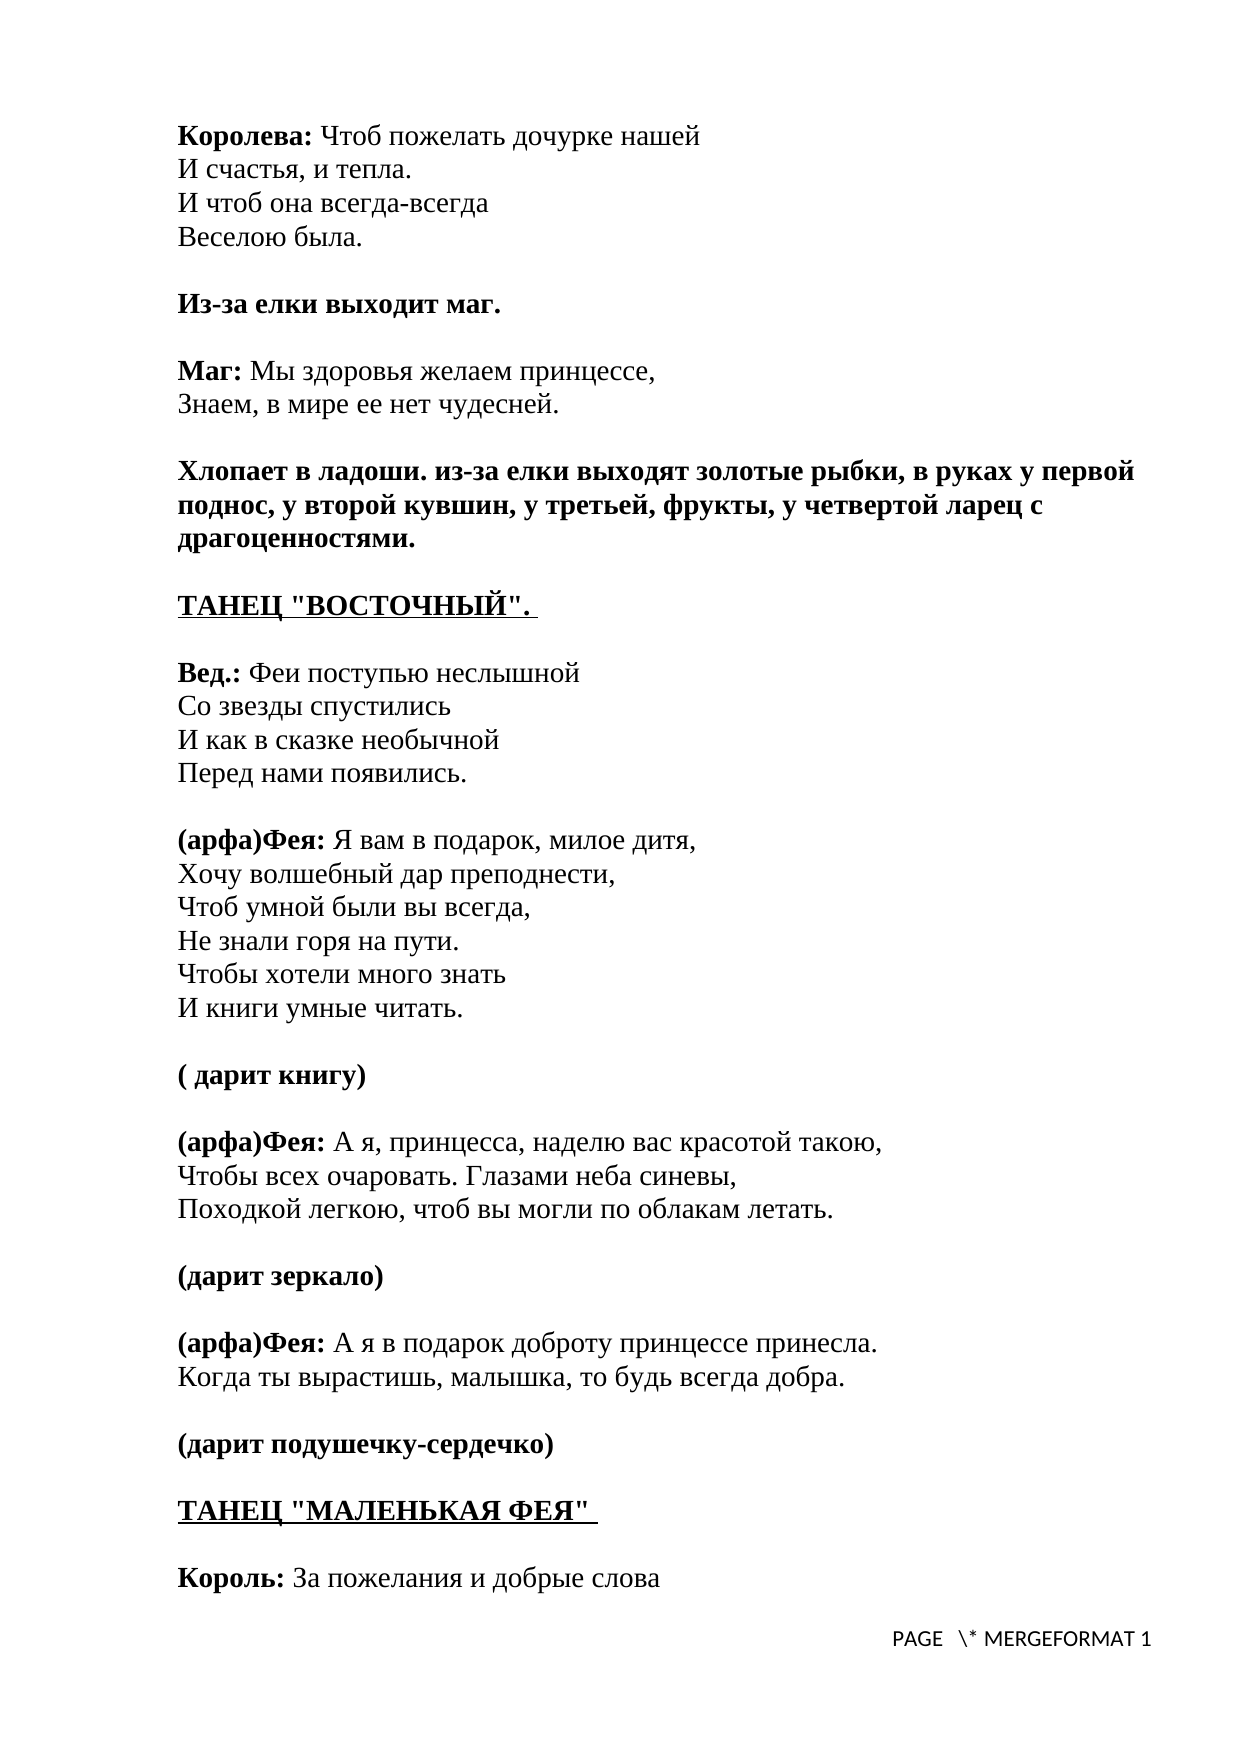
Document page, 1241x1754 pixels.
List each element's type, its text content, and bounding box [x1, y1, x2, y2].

text Вед.: Феи поступью неслышной [177, 655, 1152, 688]
text Чтобы хотели много знать [177, 957, 1152, 990]
text ( дарит книгу) [177, 1057, 1152, 1091]
text (арфа)Фея: Я вам в подарок, милое дитя, [177, 822, 1152, 856]
text Веселою была. [177, 219, 1152, 252]
text ТАНЕЦ "ВОСТОЧНЫЙ". [177, 588, 1152, 621]
text Королева: Чтоб пожелать дочурке нашей [177, 118, 1152, 152]
text Хлопает в ладоши. из-за елки выходят золотые рыбки, в руках у первой поднос, у второй кувшин, у третьей, фрукты, у четвертой ларец с драгоценностями. [177, 453, 1152, 554]
text И счастья, и тепла. [177, 152, 1152, 185]
text Из-за елки выходит маг. [177, 286, 1152, 319]
text Хочу волшебный дар преподнести, [177, 856, 1152, 889]
text Знаем, в мире ее нет чудесней. [177, 386, 1152, 420]
text Чтобы всех очаровать. Глазами неба синевы, [177, 1158, 1152, 1191]
text Маг: Мы здоровья желаем принцессе, [177, 353, 1152, 386]
text (арфа)Фея: А я, принцесса, наделю вас красотой такою, [177, 1124, 1152, 1158]
text Со звезды спустились [177, 688, 1152, 722]
text Походкой легкою, чтоб вы могли по облакам летать. [177, 1191, 1152, 1225]
text (дарит зеркало) [177, 1258, 1152, 1292]
text И чтоб она всегда-всегда [177, 185, 1152, 219]
text Чтоб умной были вы всегда, [177, 889, 1152, 923]
text (дарит подушечку-сердечко) [177, 1426, 1152, 1460]
text Перед нами появились. [177, 755, 1152, 789]
text Когда ты вырастишь, малышка, то будь всегда добра. [177, 1359, 1152, 1393]
text Не знали горя на пути. [177, 923, 1152, 957]
text И книги умные читать. [177, 990, 1152, 1024]
text И как в сказке необычной [177, 722, 1152, 755]
text ТАНЕЦ "МАЛЕНЬКАЯ ФЕЯ" [177, 1493, 1152, 1527]
text Король: За пожелания и добрые слова [177, 1560, 1152, 1594]
text (арфа)Фея: А я в подарок доброту принцессе принесла. [177, 1326, 1152, 1359]
